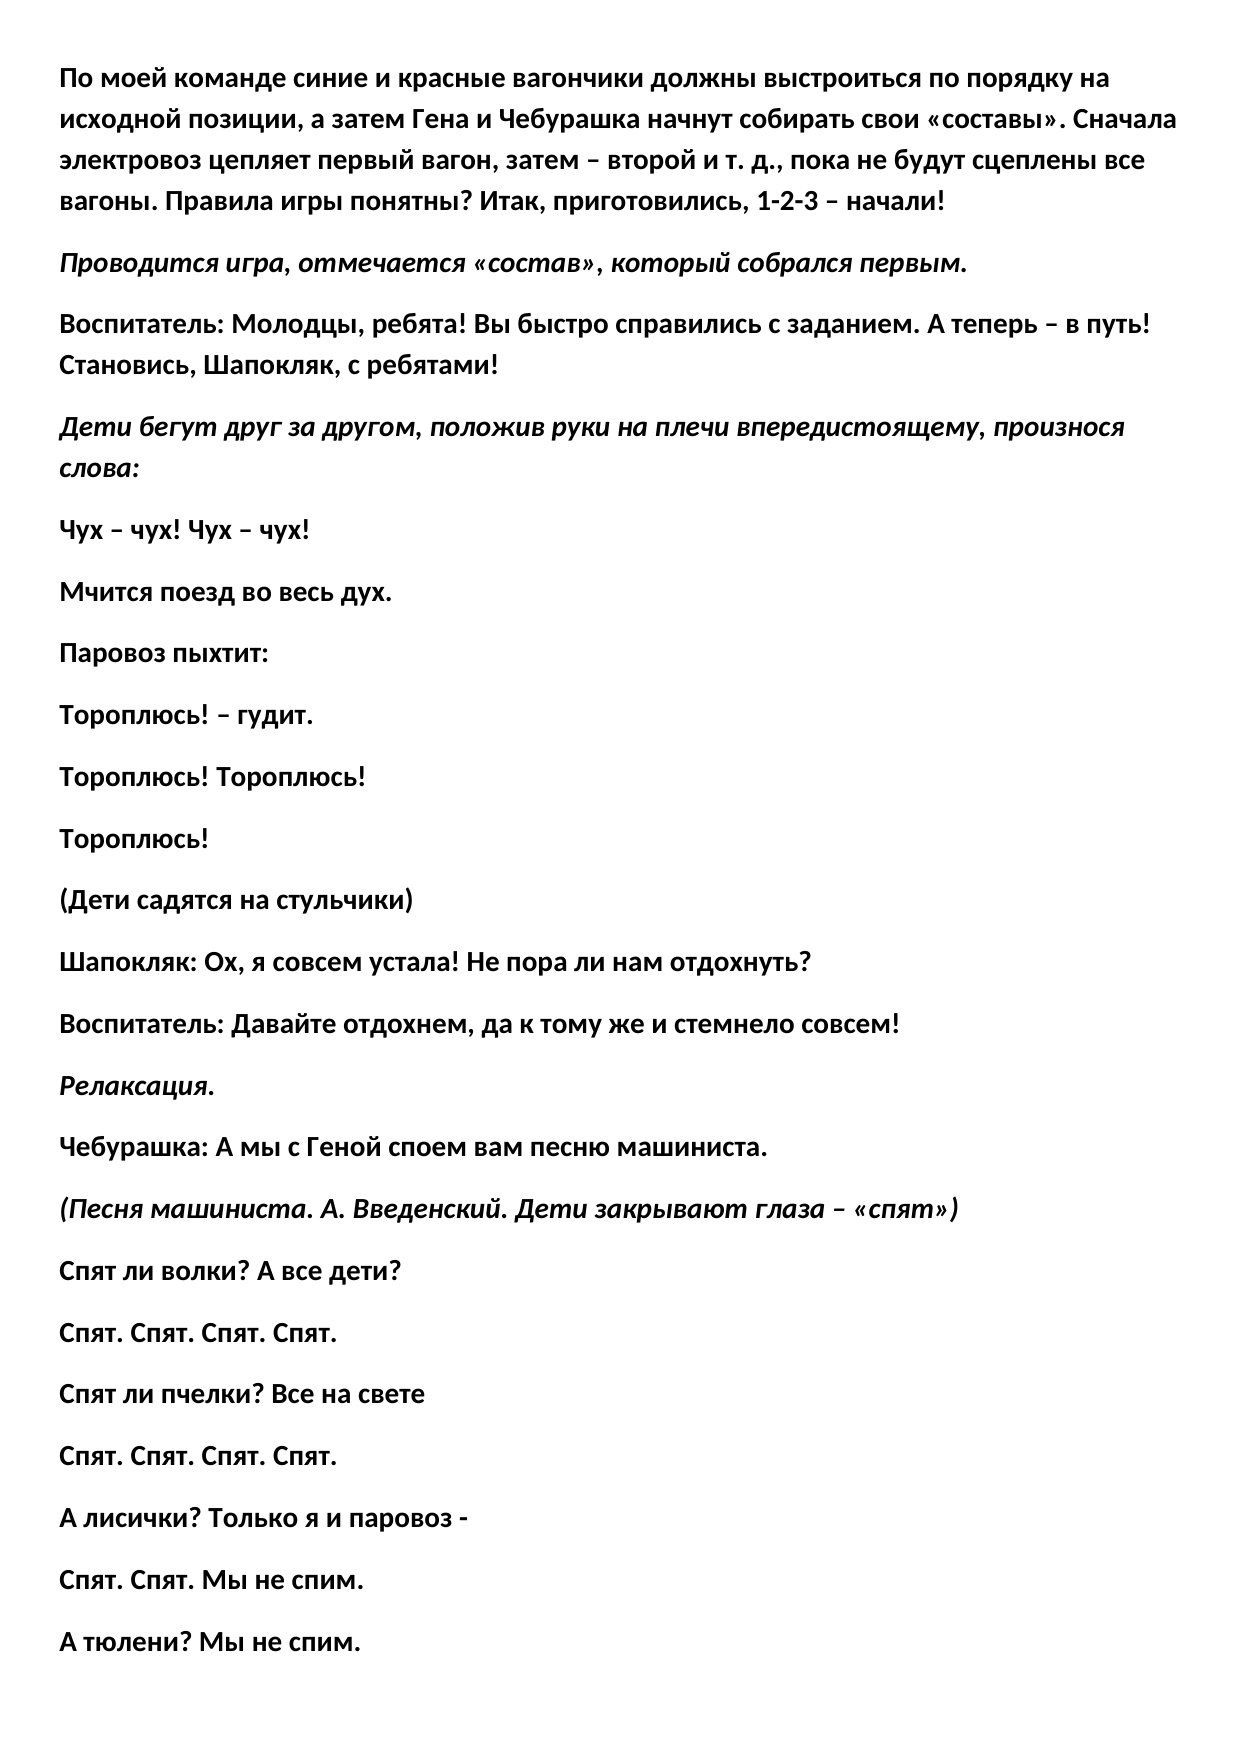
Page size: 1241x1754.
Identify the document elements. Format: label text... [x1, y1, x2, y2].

text Тороплюсь! – гудит. [59, 696, 1181, 732]
text Паровоз пыхтит: [59, 634, 1181, 670]
text По моей команде синие и красные вагончики должны выстроиться по порядку на исходной позиции, а затем Гена и Чебурашка начнут собирать свои «составы». Сначала электровоз цепляет первый вагон, затем – второй и т. д., пока не будут сцеплены все вагоны. Правила игры понятны? Итак, приготовились, 1-2-3 – начали! [59, 59, 1181, 217]
text Воспитатель: Давайте отдохнем, да к тому же и стемнело совсем! [59, 1005, 1181, 1041]
text Спят ли волки? А все дети? [59, 1252, 1181, 1288]
text Воспитатель: Молодцы, ребята! Вы быстро справились с заданием. А теперь – в путь! Становись, Шапокляк, с ребятами! [59, 305, 1181, 382]
text Спят. Спят. Спят. Спят. [59, 1437, 1181, 1473]
text Спят ли пчелки? Все на свете [59, 1376, 1181, 1411]
text Тороплюсь! [59, 820, 1181, 855]
text Шапокляк: Ох, я совсем устала! Не пора ли нам отдохнуть? [59, 943, 1181, 979]
text (Песня машиниста. А. Введенский. Дети закрывают глаза – «спят») [59, 1190, 1181, 1226]
text Спят. Спят. Мы не спим. [59, 1561, 1181, 1597]
text Мчится поезд во весь дух. [59, 573, 1181, 608]
text Тороплюсь! Тороплюсь! [59, 758, 1181, 793]
text Релаксация. [59, 1067, 1181, 1102]
text (Дети садятся на стульчики) [59, 881, 1181, 917]
text Чух – чух! Чух – чух! [59, 511, 1181, 546]
text Проводится игра, отмечается «состав», который собрался первым. [59, 244, 1181, 279]
text А лисички? Только я и паровоз - [59, 1499, 1181, 1535]
text А тюлени? Мы не спим. [59, 1623, 1181, 1658]
text Чебурашка: А мы с Геной споем вам песню машиниста. [59, 1128, 1181, 1164]
text Спят. Спят. Спят. Спят. [59, 1314, 1181, 1349]
text Дети бегут друг за другом, положив руки на плечи впередистоящему, произнося слова: [59, 408, 1181, 485]
